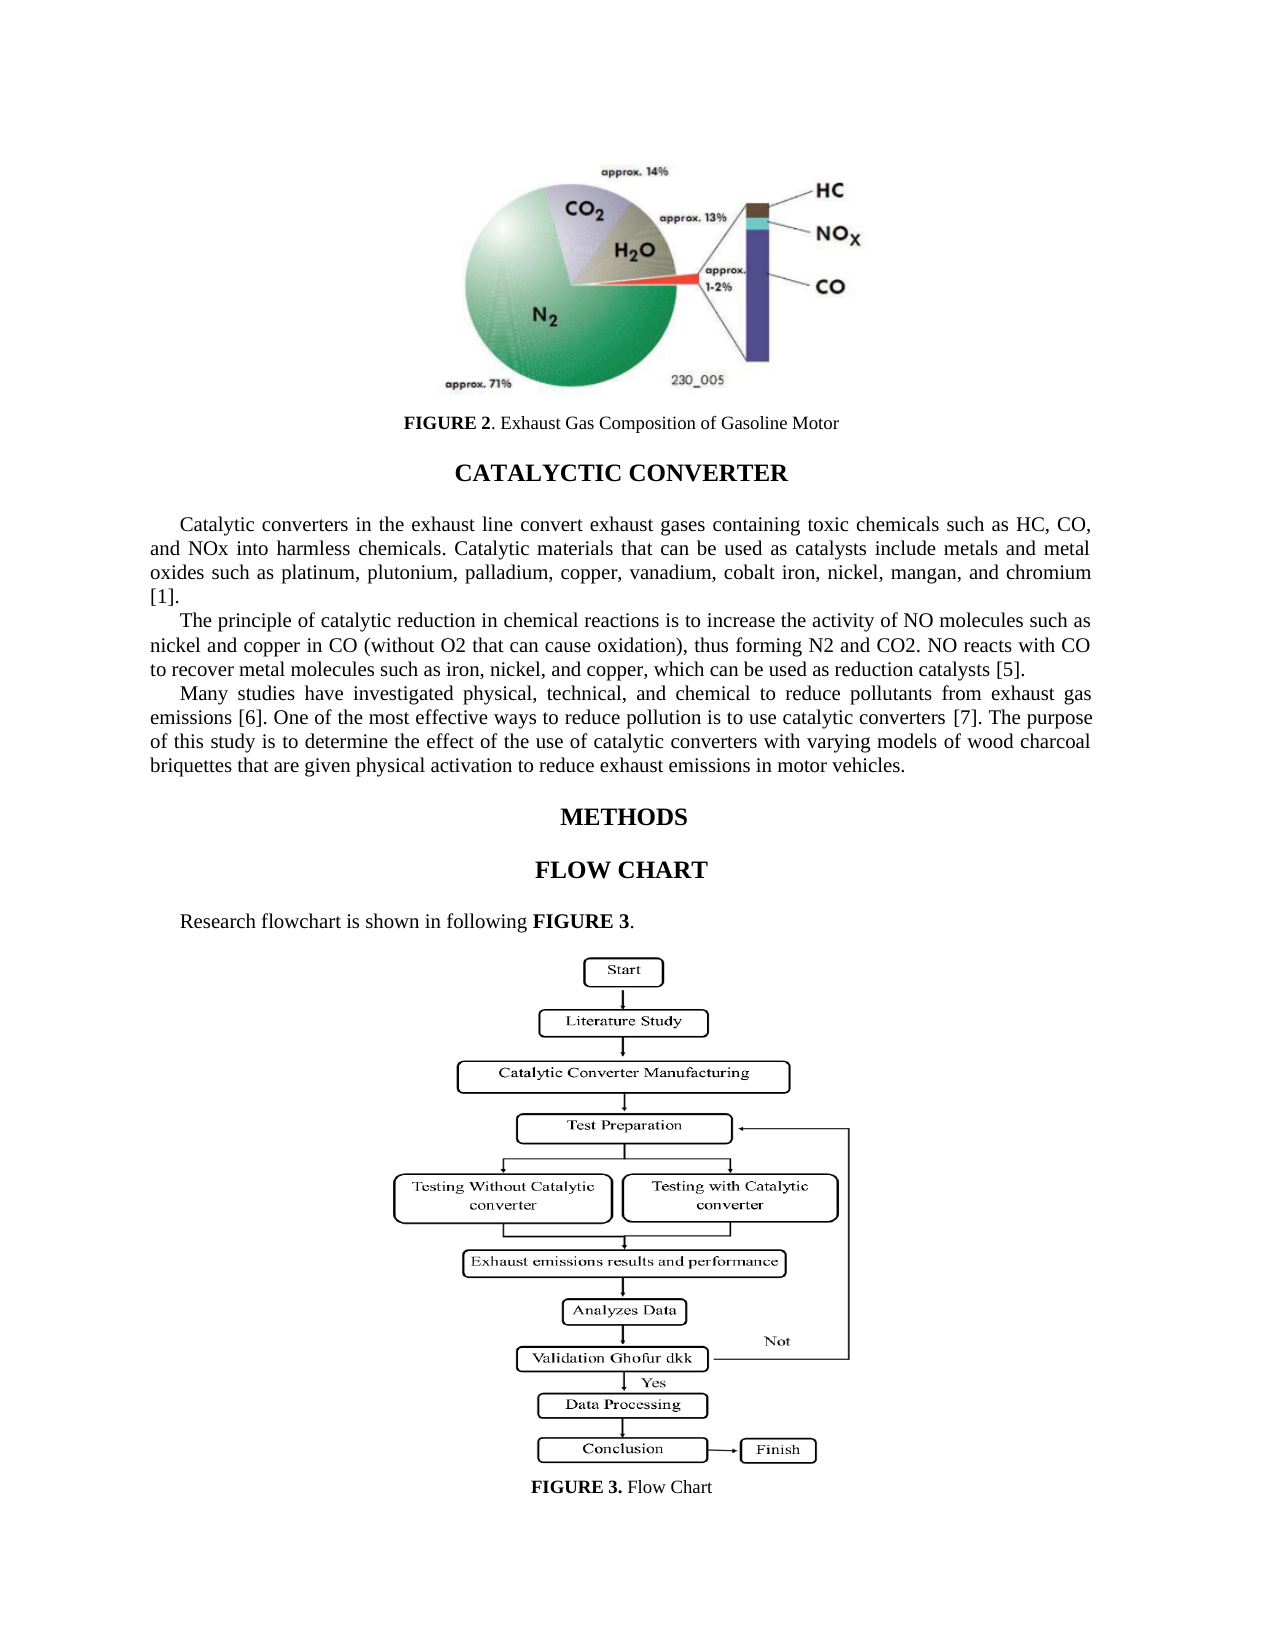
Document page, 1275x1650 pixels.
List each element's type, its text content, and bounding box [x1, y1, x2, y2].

picture [367, 150, 876, 400]
subtitle METHODS [150, 802, 1093, 831]
text FIGURE 2. Exhaust Gas Composition of Gasoline Motor [150, 412, 1093, 433]
text The principle of catalytic reduction in chemical reactions is to increase the activity of NO molecules such as nickel and copper in CO (without O2 that can cause oxidation), thus forming N2 and CO2. NO reacts with CO to recover metal molecules such as iron, nickel, and copper, which can be used as reduction catalysts [5]. [150, 608, 1093, 681]
text FIGURE 3. Flow Chart [150, 1476, 1093, 1498]
text Research flowchart is shown in following FIGURE 3. [150, 909, 1093, 933]
text Catalytic converters in the exhaust line convert exhaust gases containing toxic chemicals such as HC, CO, and NOx into harmless chemicals. Catalytic materials that can be used as catalysts include metals and metal oxides such as platinum, plutonium, palladium, copper, vanadium, cobalt iron, nickel, mangan, and chromium [1]. [150, 512, 1093, 608]
subtitle FLOW CHART [150, 856, 1093, 884]
picture [393, 957, 850, 1464]
subtitle CATALYCTIC CONVERTER [150, 458, 1093, 487]
text Many studies have investigated physical, technical, and chemical to reduce pollutants from exhaust gas emissions [6]. One of the most effective ways to reduce pollution is to use catalytic converters [7]. The purpose of this study is to determine the effect of the use of catalytic converters with varying models of wood charcoal briquettes that are given physical activation to reduce exhaust emissions in motor vehicles. [150, 681, 1093, 777]
